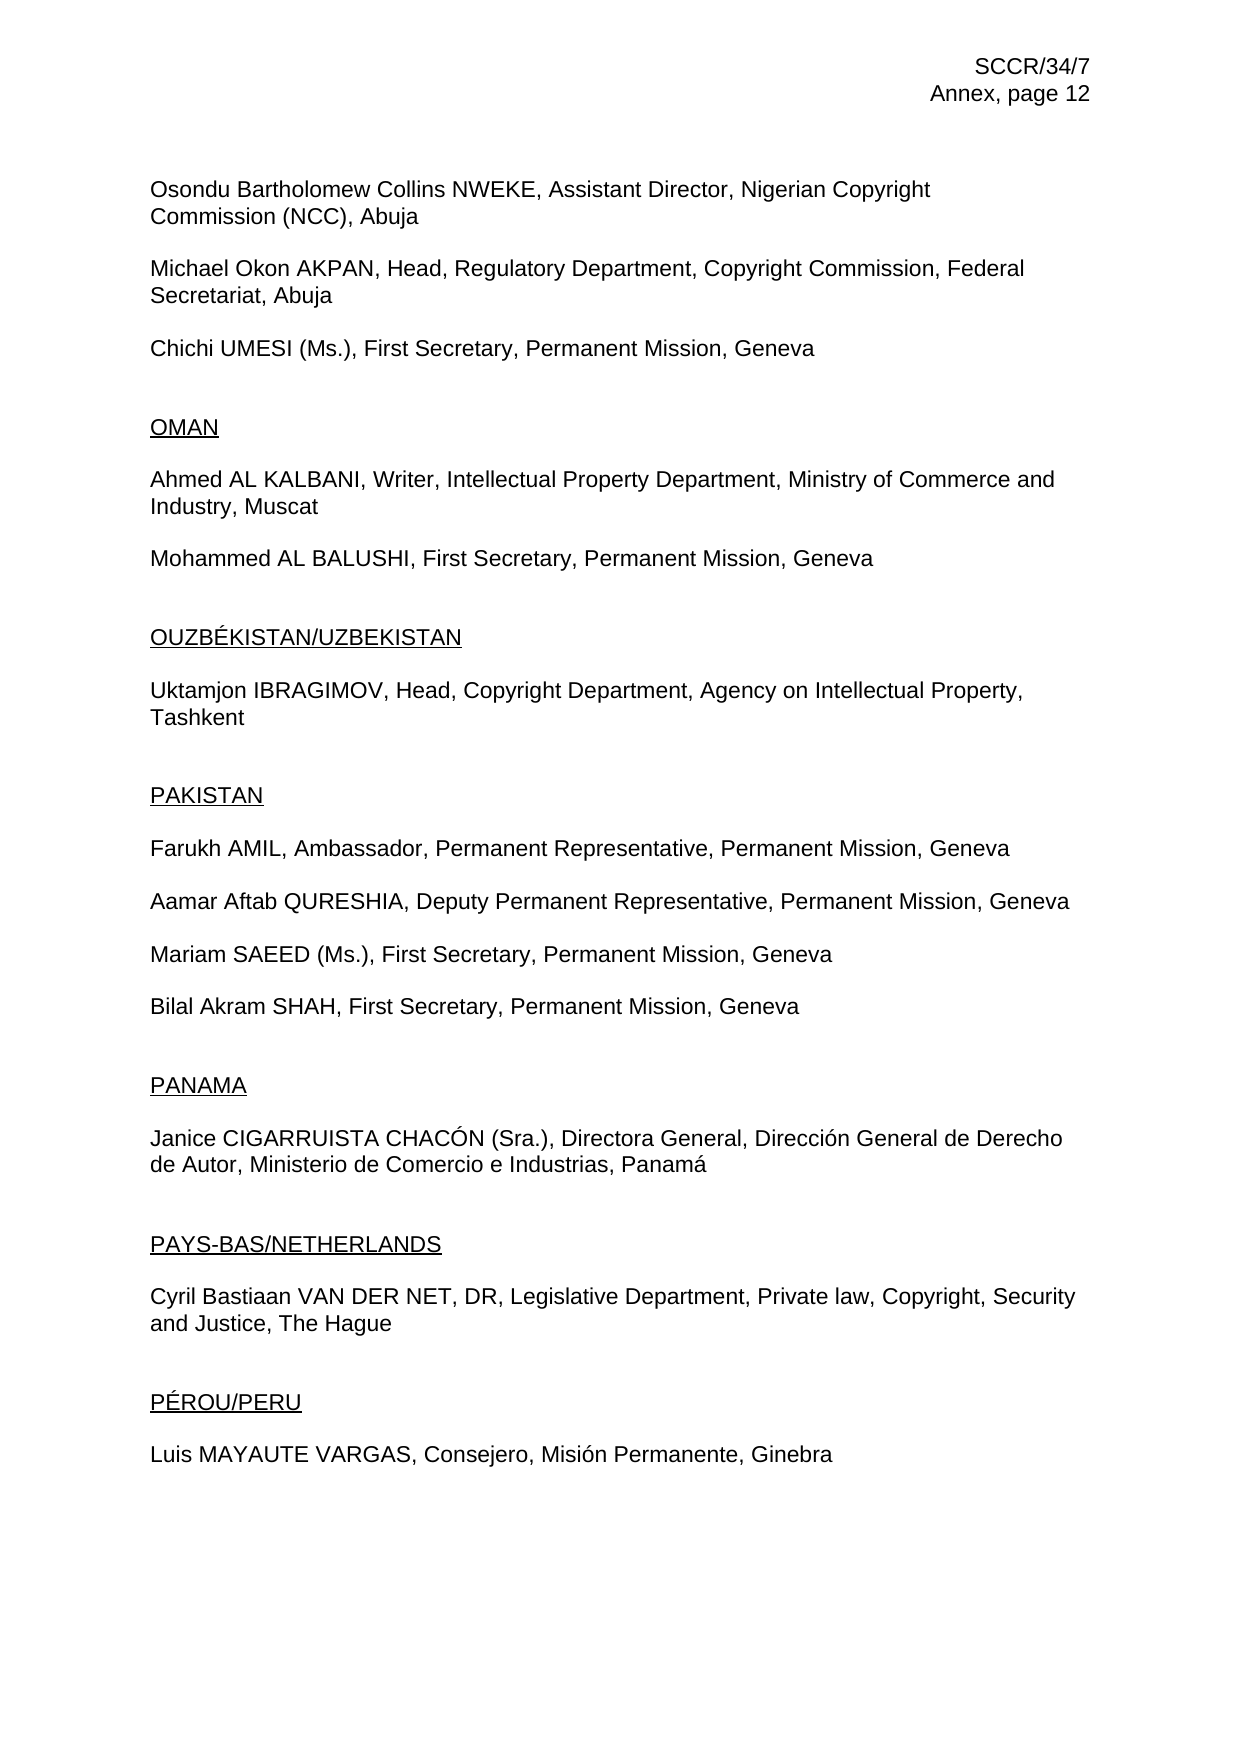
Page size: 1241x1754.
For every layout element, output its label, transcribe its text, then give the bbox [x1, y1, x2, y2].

text Farukh AMIL, Ambassador, Permanent Representative, Permanent Mission, Geneva [150, 835, 1090, 862]
text Luis MAYAUTE VARGAS, Consejero, Misión Permanente, Ginebra [150, 1441, 1134, 1468]
text Uktamjon IBRAGIMOV, Head, Copyright Department, Agency on Intellectual Property, Tashkent [150, 677, 1090, 730]
text Janice CIGARRUISTA CHACÓN (Sra.), Directora General, Dirección General de Derecho de Autor, Ministerio de Comercio e Industrias, Panamá [150, 1125, 1090, 1178]
text Mariam SAEED (Ms.), First Secretary, Permanent Mission, Geneva [150, 941, 1090, 967]
text Chichi UMESI (Ms.), First Secretary, Permanent Mission, Geneva [150, 334, 1090, 361]
text Bilal Akram SHAH, First Secretary, Permanent Mission, Geneva [150, 993, 1090, 1020]
text PAKISTAN [150, 782, 1090, 809]
text PANAMA [150, 1072, 1090, 1099]
text PÉROU/PERU [150, 1389, 1090, 1415]
text Michael Okon AKPAN, Head, Regulatory Department, Copyright Commission, Federal Secretariat, Abuja [150, 255, 1090, 308]
text Mohammed AL BALUSHI, First Secretary, Permanent Mission, Geneva [150, 545, 1090, 572]
text Commission (NCC), Abuja [150, 203, 1090, 229]
text Osondu Bartholomew Collins NWEKE, Assistant Director, Nigerian Copyright [150, 176, 1090, 203]
text PAYS-BAS/NETHERLANDS [150, 1231, 1090, 1257]
text OMAN [150, 413, 1090, 440]
text Cyril Bastiaan VAN DER NET, DR, Legislative Department, Private law, Copyright, Security and Justice, The Hague [150, 1283, 1090, 1336]
text Aamar Aftab QURESHIA, Deputy Permanent Representative, Permanent Mission, Geneva [150, 888, 1090, 914]
text OUZBÉKISTAN/UZBEKISTAN [150, 624, 1090, 651]
text Ahmed AL KALBANI, Writer, Intellectual Property Department, Ministry of Commerce and Industry, Muscat [150, 466, 1090, 519]
